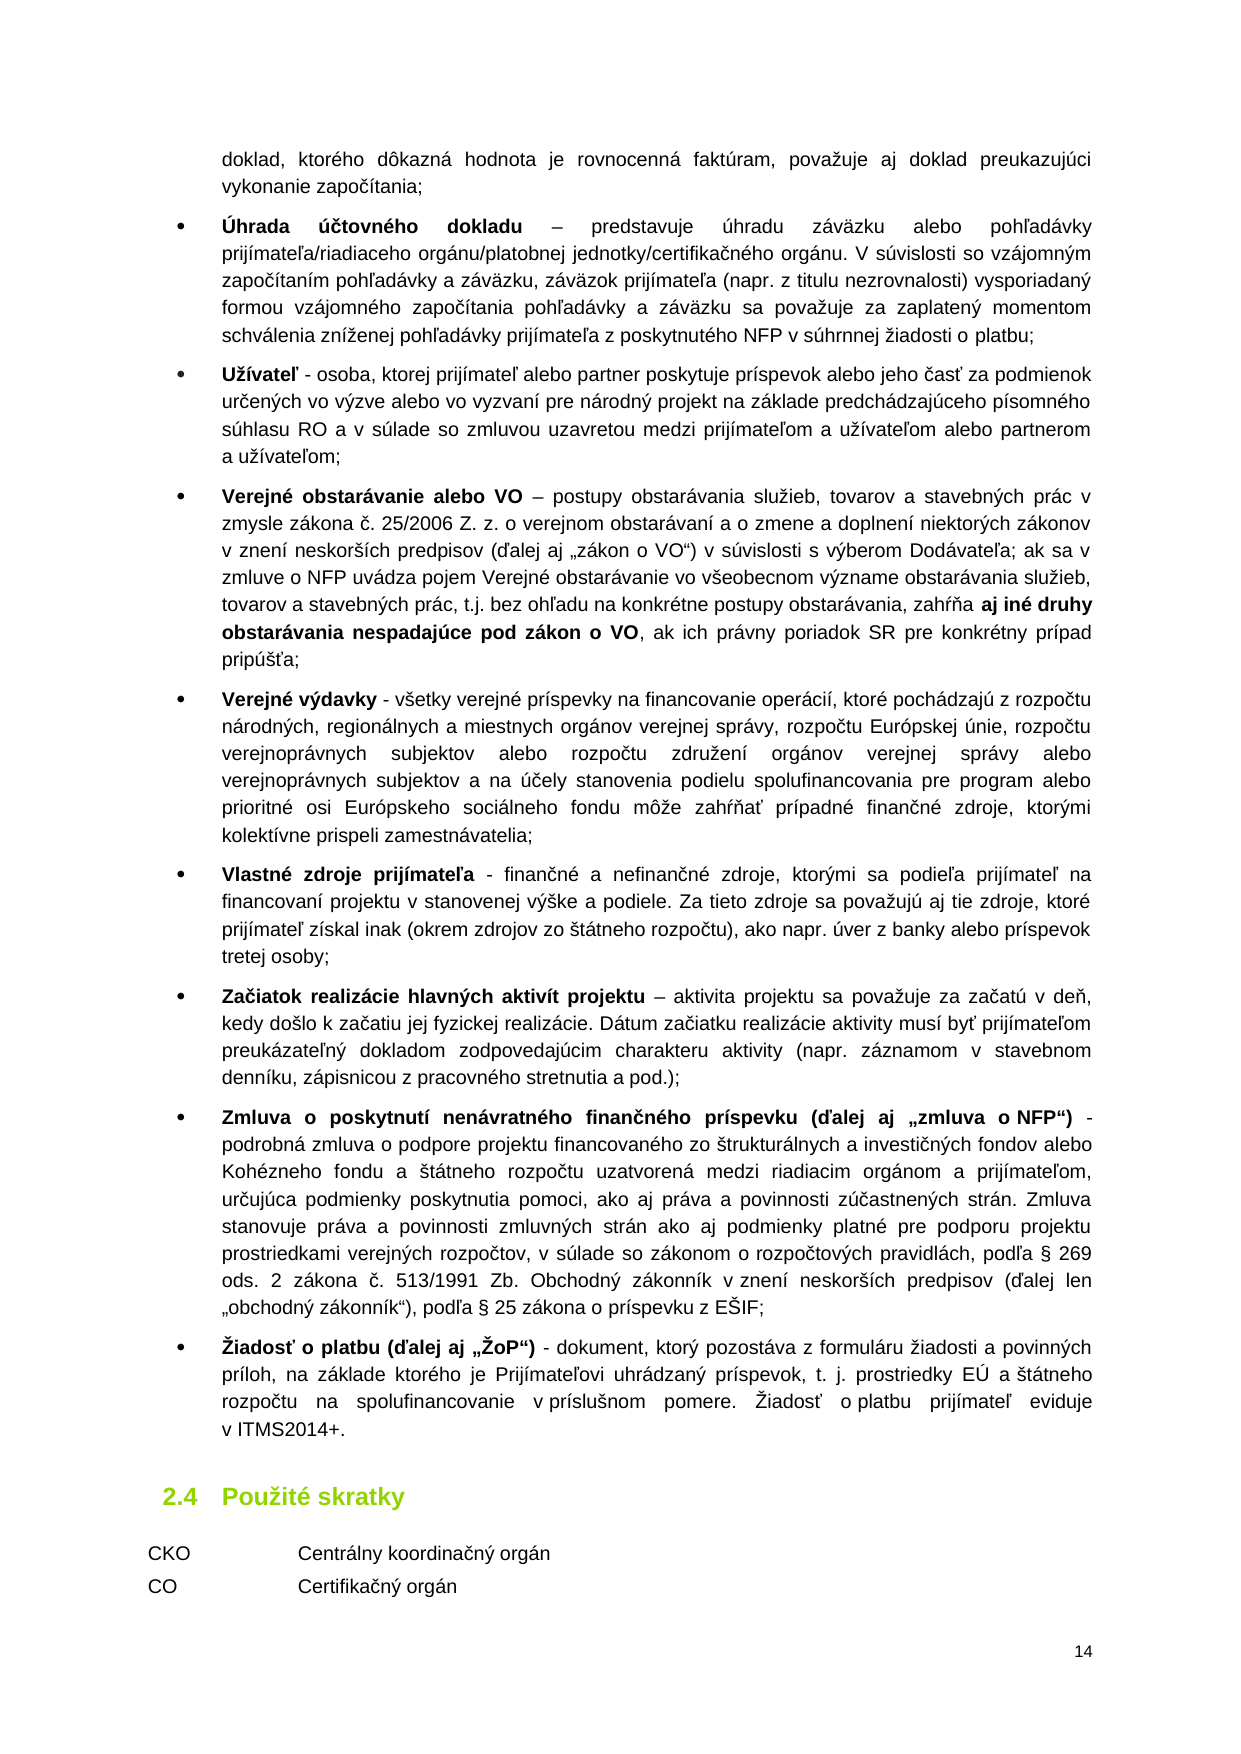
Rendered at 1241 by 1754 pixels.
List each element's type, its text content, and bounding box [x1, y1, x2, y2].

text Úhrada účtovného dokladu – predstavuje úhradu záväzku alebo pohľadávky prijímateľa/riadiaceho orgánu/platobnej jednotky/certifikačného orgánu. V súvislosti so vzájomným započítaním pohľadávky a záväzku, záväzok prijímateľa (napr. z titulu nezrovnalosti) vysporiadaný formou vzájomného započítania pohľadávky a záväzku sa považuje za zaplatený momentom schválenia zníženej pohľadávky prijímateľa z poskytnutého NFP v súhrnnej žiadosti o platbu; [177, 214, 1092, 346]
text Vlastné zdroje prijímateľa - finančné a nefinančné zdroje, ktorými sa podieľa prijímateľ na financovaní projektu v stanovenej výške a podiele. Za tieto zdroje sa považujú aj tie zdroje, ktoré prijímateľ získal inak (okrem zdrojov zo štátneho rozpočtu), ako napr. úver z banky alebo príspevok tretej osoby; [177, 863, 1092, 967]
text Verejné obstarávanie alebo VO – postupy obstarávania služieb, tovarov a stavebných prác v zmysle zákona č. 25/2006 Z. z. o verejnom obstarávaní a o zmene a doplnení niektorých zákonov v znení neskorších predpisov (ďalej aj „zákon o VO“) v súvislosti s výberom Dodávateľa; ak sa v zmluve o NFP uvádza pojem Verejné obstarávanie vo všeobecnom význame obstarávania služieb, tovarov a stavebných prác, t.j. bez ohľadu na konkrétne postupy obstarávania, zahŕňa aj iné druhy obstarávania nespadajúce pod zákon o VO, ak ich právny poriadok SR pre konkrétny prípad pripúšťa; [177, 484, 1092, 670]
text Žiadosť o platbu (ďalej aj „ŽoP“) - dokument, ktorý pozostáva z formuláru žiadosti a povinných príloh, na základe ktorého je Prijímateľovi uhrádzaný príspevok, t. j. prostriedky EÚ a štátneho rozpočtu na spolufinancovanie v príslušnom pomere. Žiadosť o platbu prijímateľ eviduje v ITMS2014+. [177, 1336, 1092, 1440]
text Začiatok realizácie hlavných aktivít projektu – aktivita projektu sa považuje za začatú v deň, kedy došlo k začatiu jej fyzickej realizácie. Dátum začiatku realizácie aktivity musí byť prijímateľom preukázateľný dokladom zodpovedajúcim charakteru aktivity (napr. záznamom v stavebnom denníku, zápisnicou z pracovného stretnutia a pod.); [177, 984, 1092, 1089]
text Verejné výdavky - všetky verejné príspevky na financovanie operácií, ktoré pochádzajú z rozpočtu národných, regionálnych a miestnych orgánov verejnej správy, rozpočtu Európskej únie, rozpočtu verejnoprávnych subjektov alebo rozpočtu združení orgánov verejnej správy alebo verejnoprávnych subjektov a na účely stanovenia podielu spolufinancovania pre program alebo prioritné osi Európskeho sociálneho fondu môže zahŕňať prípadné finančné zdroje, ktorými kolektívne prispeli zamestnávatelia; [177, 687, 1092, 846]
subtitle Použité skratky [162, 1482, 1092, 1511]
list CO Certifikačný orgán [148, 1575, 1092, 1598]
text Užívateľ - osoba, ktorej prijímateľ alebo partner poskytuje príspevok alebo jeho časť za podmienok určených vo výzve alebo vo vyzvaní pre národný projekt na základe predchádzajúceho písomného súhlasu RO a v súlade so zmluvou uzavretou medzi prijímateľom a užívateľom alebo partnerom a užívateľom; [177, 363, 1092, 467]
list CKO Centrálny koordinačný orgán [148, 1542, 1092, 1564]
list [177, 148, 1092, 198]
text Zmluva o poskytnutí nenávratného finančného príspevku (ďalej aj „zmluva o NFP“) - podrobná zmluva o podpore projektu financovaného zo štrukturálnych a investičných fondov alebo Kohézneho fondu a štátneho rozpočtu uzatvorená medzi riadiacim orgánom a prijímateľom, určujúca podmienky poskytnutia pomoci, ako aj práva a povinnosti zúčastnených strán. Zmluva stanovuje práva a povinnosti zmluvných strán ako aj podmienky platné pre podporu projektu prostriedkami verejných rozpočtov, v súlade so zákonom o rozpočtových pravidlách, podľa § 269 ods. 2 zákona č. 513/1991 Zb. Obchodný zákonník v znení neskorších predpisov (ďalej len „obchodný zákonník“), podľa § 25 zákona o príspevku z EŠIF; [177, 1106, 1092, 1319]
